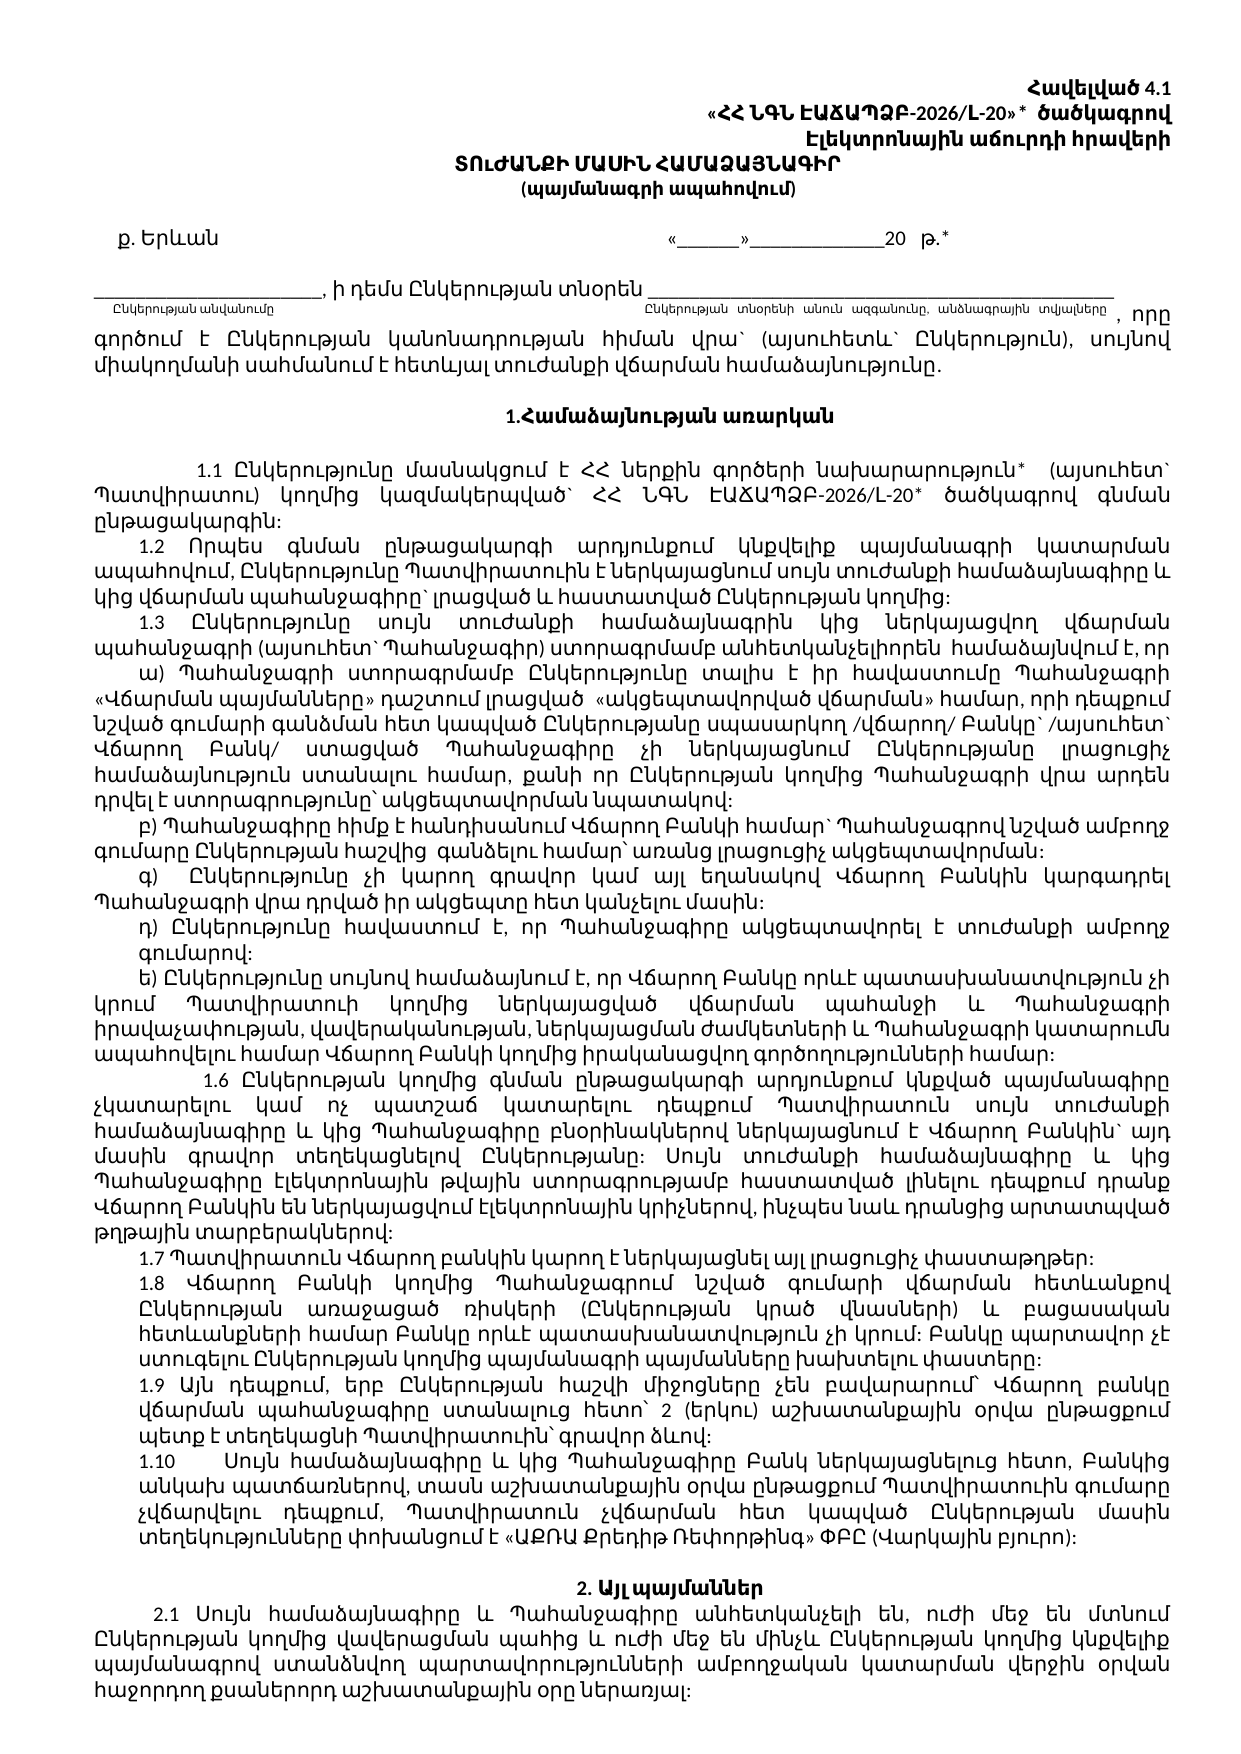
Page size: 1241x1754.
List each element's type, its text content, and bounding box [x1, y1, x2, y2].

text ք. Երևան «______»_____________20 թ.* [94, 225, 1171, 250]
text գ) Ընկերությունը չի կարող գրավոր կամ այլ եղանակով Վճարող Բանկին կարգադրել Պահանջագրի վրա դրված իր ակցեպտը հետ կանչելու մասին: [94, 864, 1171, 914]
text 1.10 Սույն համաձայնագիրը և կից Պահանջագիրը Բանկ ներկայացնելուց հետո, Բանկից անկախ պատճառներով, տասն աշխատանքային օրվա ընթացքում Պատվիրատուին գումարը չվճարվելու դեպքում, Պատվիրատուն չվճարման հետ կապված Ընկերության մասին տեղեկությունները փոխանցում է «ԱՔՌԱ Քրեդիթ Ռեփորթինգ» ՓԲԸ (Վարկային բյուրո): [138, 1448, 1171, 1550]
text Ընկերության անվանումը Ընկերության տնօրենի անուն ազգանունը, անձնագրային տվյալները , որը գործում է Ընկերության կանոնադրության հիման վրա` (այսուհետև` Ընկերություն), սույնով միակողմանի սահմանում է հետևյալ տուժանքի վճարման համաձայնությունը. [94, 301, 1171, 377]
text ե) Ընկերությունը սույնով համաձայնում է, որ Վճարող Բանկը որևէ պատասխանատվություն չի կրում Պատվիրատուի կողմից ներկայացված վճարման պահանջի և Պահանջագրի իրավաչափության, վավերականության, ներկայացման ժամկետների և Պահանջագրի կատարումն ապահովելու համար Վճարող Բանկի կողմից իրականացվող գործողությունների համար: [94, 965, 1171, 1067]
text 1.7 Պատվիրատուն Վճարող բանկին կարող է ներկայացնել այլ լրացուցիչ փաստաթղթեր: [138, 1245, 1171, 1270]
text 1.6 Ընկերության կողմից գնման ընթացակարգի արդյունքում կնքված պայմանագիրը չկատարելու կամ ոչ պատշաճ կատարելու դեպքում Պատվիրատուն սույն տուժանքի համաձայնագիրը և կից Պահանջագիրը բնօրինակներով ներկայացնում է Վճարող Բանկին` այդ մասին գրավոր տեղեկացնելով Ընկերությանը: Սույն տուժանքի համաձայնագիրը և կից Պահանջագիրը էլեկտրոնային թվային ստորագրությամբ հաստատված լինելու դեպքում դրանք Վճարող Բանկին են ներկայացվում էլեկտրոնային կրիչներով, ինչպես նաև դրանցից արտատպված թղթային տարբերակներով: [94, 1067, 1171, 1245]
text 1.2 Որպես գնման ընթացակարգի արդյունքում կնքվելիք պայմանագրի կատարման ապահովում, Ընկերությունը Պատվիրատուին է ներկայացնում սույն տուժանքի համաձայնագիրը և կից վճարման պահանջագիրը` լրացված և հաստատված Ընկերության կողմից: [94, 533, 1171, 609]
text ՏՈւԺԱՆՔԻ ՄԱՍԻՆ ՀԱՄԱՁԱՅՆԱԳԻՐ [94, 151, 1171, 177]
text 1.Համաձայնության առարկան [169, 403, 1171, 428]
text Հավելված 4.1 [94, 75, 1171, 100]
text ______________________, ի դեմս Ընկերության տնօրեն _____________________________________________ [94, 276, 1171, 301]
text «ՀՀ ՆԳՆ ԷԱՃԱՊՁԲ-2026/Լ-20»* ծածկագրով [94, 100, 1171, 126]
text բ) Պահանջագիրը հիմք է հանդիսանում Վճարող Բանկի համար` Պահանջագրով նշված ամբողջ գումարը Ընկերության հաշվից գանձելու համար՝ առանց լրացուցիչ ակցեպտավորման: [94, 813, 1171, 864]
text 1.9 Այն դեպքում, երբ Ընկերության հաշվի միջոցները չեն բավարարում՝ Վճարող բանկը վճարման պահանջագիրը ստանալուց հետո՝ 2 (երկու) աշխատանքային օրվա ընթացքում պետք է տեղեկացնի Պատվիրատուին՝ գրավոր ձևով: [138, 1372, 1171, 1448]
text Էլեկտրոնային աճուրդի հրավերի [94, 126, 1171, 151]
text (պայմանագրի ապահովում) [94, 177, 1171, 199]
text 2. Այլ պայմաններ [169, 1575, 1171, 1601]
text 1.8 Վճարող Բանկի կողմից Պահանջագրում նշված գումարի վճարման հետևանքով Ընկերության առաջացած ռիսկերի (Ընկերության կրած վնասների) և բացասական հետևանքների համար Բանկը որևէ պատասխանատվություն չի կրում: Բանկը պարտավոր չէ ստուգելու Ընկերության կողմից պայմանագրի պայմանները խախտելու փաստերը: [138, 1270, 1171, 1372]
text 1.3 Ընկերությունը սույն տուժանքի համաձայնագրին կից ներկայացվող վճարման պահանջագրի (այսուհետ` Պահանջագիր) ստորագրմամբ անհետկանչելիորեն համաձայնվում է, որ [94, 609, 1171, 660]
text 2.1 Սույն համաձայնագիրը և Պահանջագիրը անհետկանչելի են, ուժի մեջ են մտնում Ընկերության կողմից վավերացման պահից և ուժի մեջ են մինչև Ընկերության կողմից կնքվելիք պայմանագրով ստանձնվող պարտավորությունների ամբողջական կատարման վերջին օրվան հաջորդող քսաներորդ աշխատանքային օրը ներառյալ: [94, 1601, 1171, 1702]
text ա) Պահանջագրի ստորագրմամբ Ընկերությունը տալիս է իր հավաստումը Պահանջագրի «Վճարման պայմանները» դաշտում լրացված «ակցեպտավորված վճարման» համար, որի դեպքում նշված գումարի գանձման հետ կապված Ընկերությանը սպասարկող /վճարող/ Բանկը` /այսուհետ` Վճարող Բանկ/ ստացված Պահանջագիրը չի ներկայացնում Ընկերությանը լրացուցիչ համաձայնություն ստանալու համար, քանի որ Ընկերության կողմից Պահանջագրի վրա արդեն դրվել է ստորագրությունը՝ ակցեպտավորման նպատակով: [94, 660, 1171, 813]
text 1.1 Ընկերությունը մասնակցում է ՀՀ ներքին գործերի նախարարություն* (այսուհետ` Պատվիրատու) կողմից կազմակերպված` ՀՀ ՆԳՆ ԷԱՃԱՊՁԲ-2026/Լ-20* ծածկագրով գնման ընթացակարգին: [94, 457, 1171, 533]
text դ) Ընկերությունը հավաստում է, որ Պահանջագիրը ակցեպտավորել է տուժանքի ամբողջ գումարով: [138, 914, 1171, 965]
